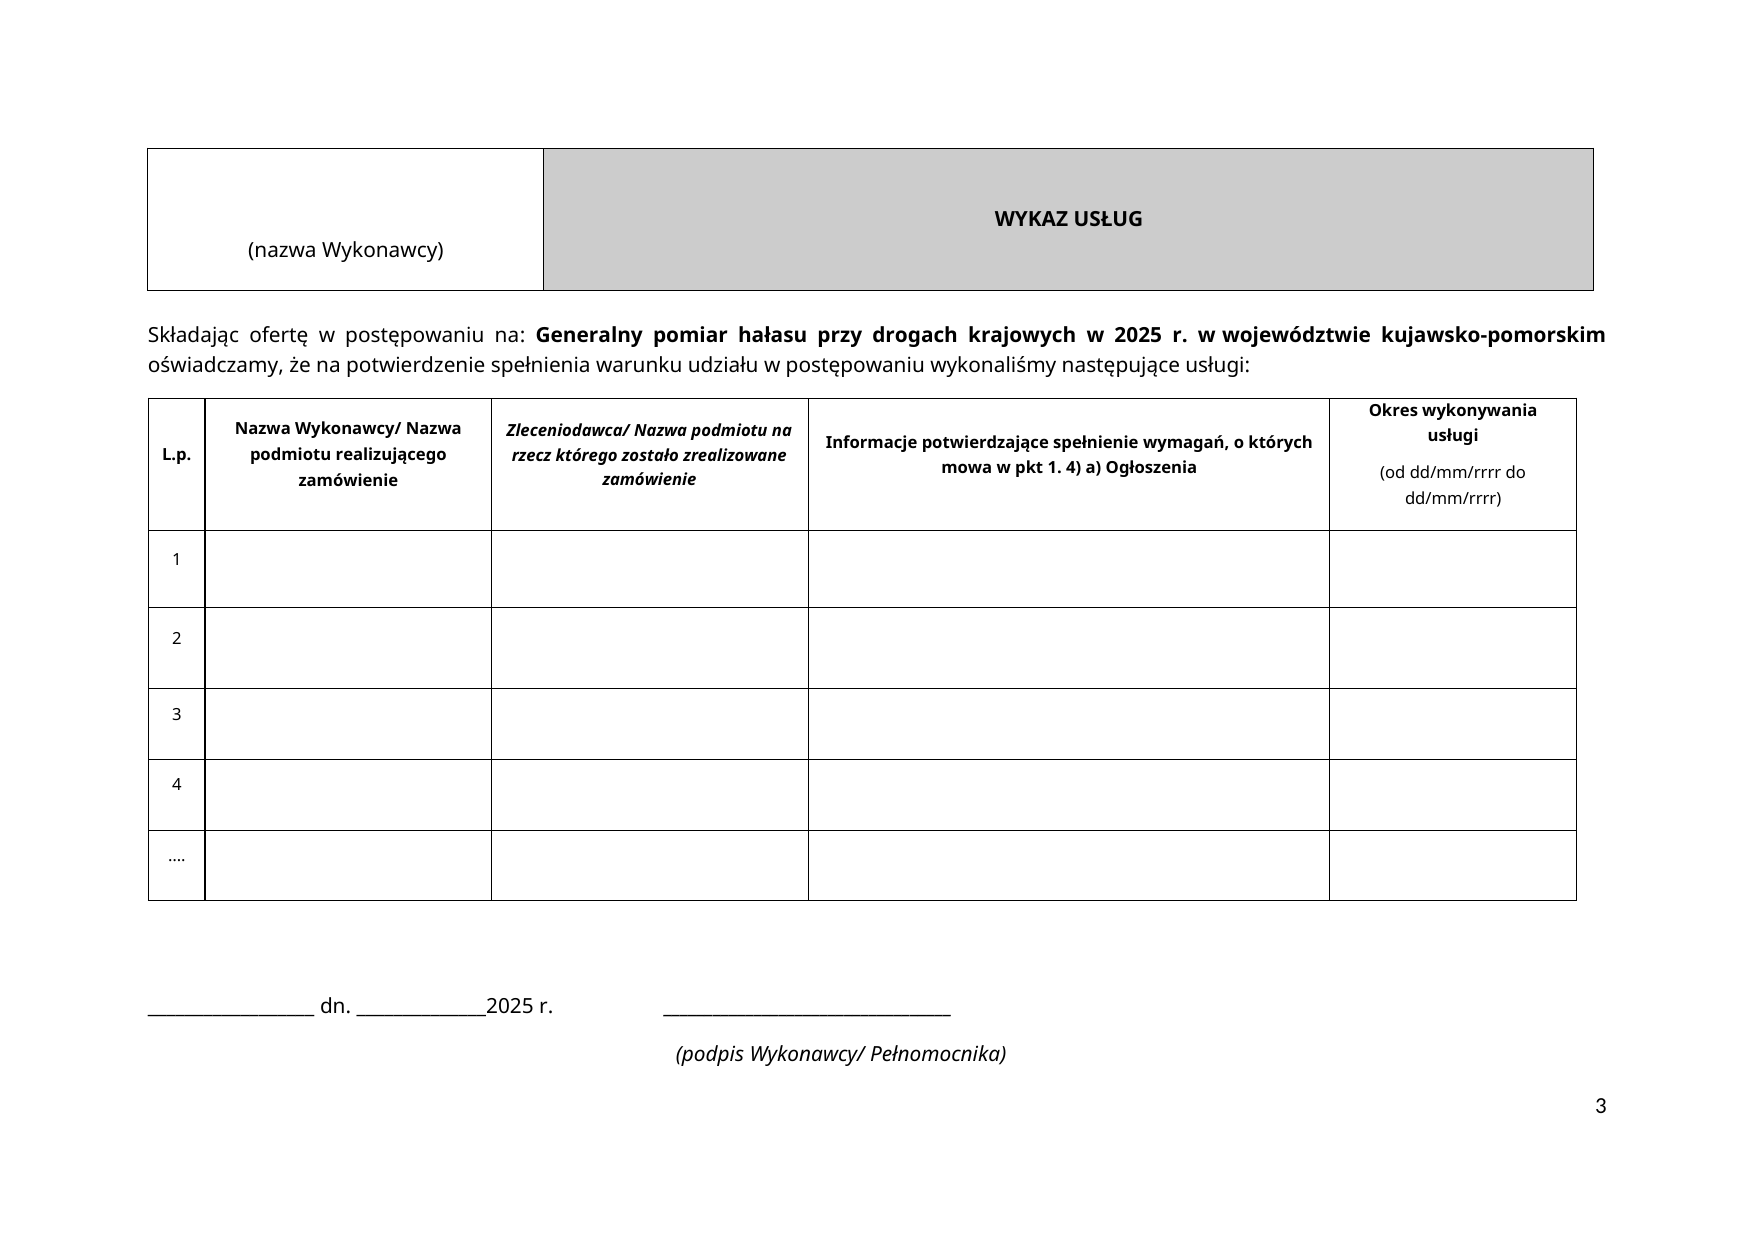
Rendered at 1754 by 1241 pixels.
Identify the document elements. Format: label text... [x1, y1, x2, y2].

table_cell 4 [149, 760, 204, 829]
table_header Nazwa Wykonawcy/ Nazwa podmiotu realizującego zamówienie [206, 399, 491, 529]
table_cell [809, 831, 1329, 900]
table_cell [206, 531, 491, 607]
table_cell [1330, 689, 1576, 759]
table_header Zleceniodawca/ Nazwa podmiotu na rzecz którego zostało zrealizowane zamówienie [492, 399, 808, 529]
table_cell [492, 531, 808, 607]
table_cell [206, 608, 491, 688]
table_cell 3 [149, 689, 204, 759]
table_cell [809, 608, 1329, 688]
table_cell [809, 531, 1329, 607]
table_cell [492, 608, 808, 688]
table_cell [809, 760, 1329, 829]
table_cell [206, 831, 491, 900]
table_cell 2 [149, 608, 204, 688]
table_cell [492, 760, 808, 829]
table_header Informacje potwierdzające spełnienie wymagań, o których mowa w pkt 1. 4) a) Ogłoszenia [809, 399, 1329, 529]
table_cell [1330, 531, 1576, 607]
table_cell [492, 831, 808, 900]
text __________________ dn. ______________2025 r. ___________________________________ [148, 991, 1606, 1020]
table_header WYKAZ USŁUG [544, 149, 1593, 290]
table_cell [1330, 831, 1576, 900]
text Składając ofertę w postępowaniu na: Generalny pomiar hałasu przy drogach krajowych w 2025 r. w województwie kujawsko-pomorskim oświadczamy, że na potwierdzenie spełnienia warunku udziału w postępowaniu wykonaliśmy następujące usługi: [148, 320, 1606, 379]
table_cell [1330, 760, 1576, 829]
table_header L.p. [149, 399, 204, 529]
table_cell [492, 689, 808, 759]
table_cell [206, 760, 491, 829]
table_cell 1 [149, 531, 204, 607]
table_cell …. [149, 831, 204, 900]
table_cell [206, 689, 491, 759]
table_header (nazwa Wykonawcy) [148, 149, 543, 290]
table_cell [809, 689, 1329, 759]
table_header Okres wykonywania usługi (od dd/mm/rrrr do dd/mm/rrrr) [1330, 399, 1576, 529]
text (podpis Wykonawcy/ Pełnomocnika) [148, 1039, 1606, 1067]
table_cell [1330, 608, 1576, 688]
